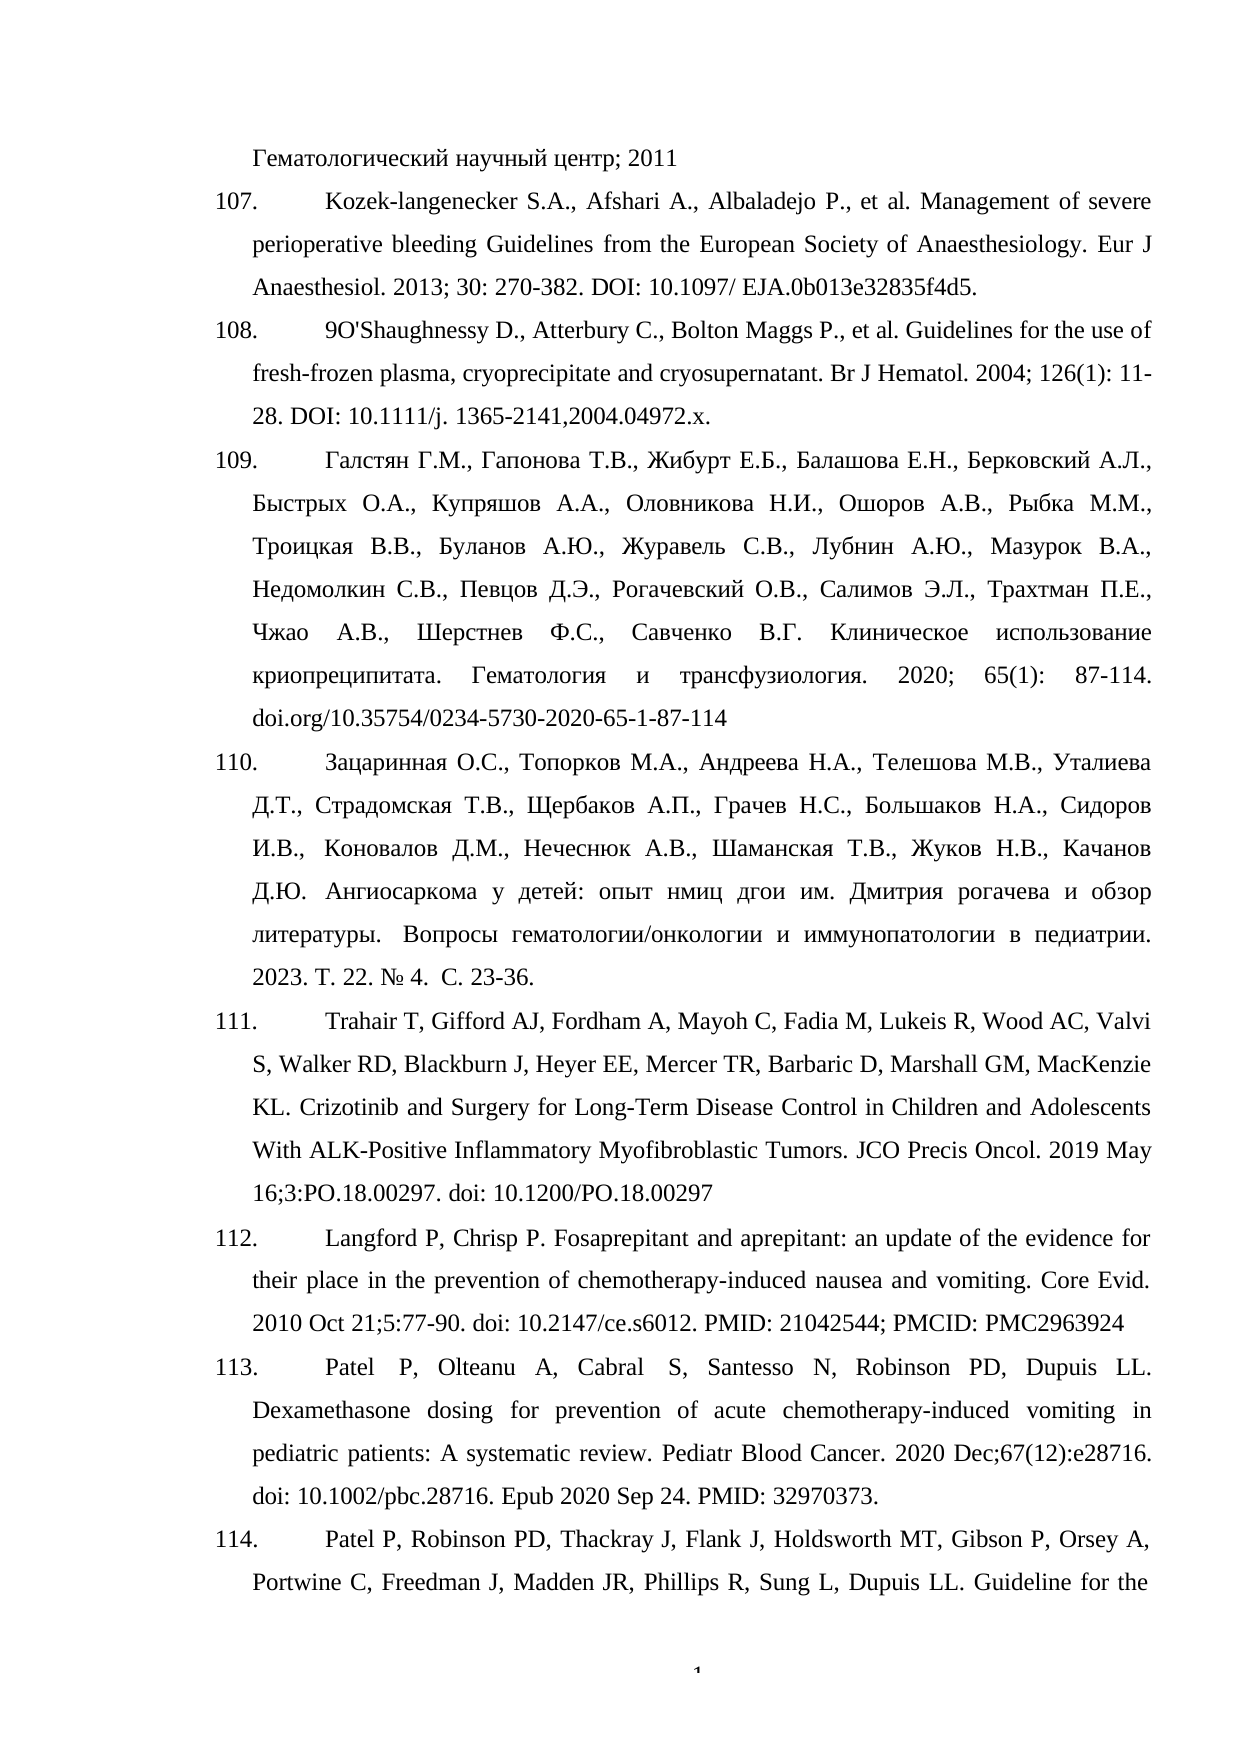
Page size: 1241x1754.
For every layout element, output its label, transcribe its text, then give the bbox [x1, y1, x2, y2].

list Langford P, Chrisp P. Fosaprepitant and aprepitant: an update of the evidence for their place in the prevention of chemotherapy-induced nausea and vomiting. Core Evid. 2010 Oct 21;5:77-90. doi: 10.2147/ce.s6012. PMID: 21042544; PMCID: PMC2963924 [214, 1223, 1151, 1337]
list Trahair T, Gifford AJ, Fordham A, Mayoh C, Fadia M, Lukeis R, Wood AC, Valvi S, Walker RD, Blackburn J, Heyer EE, Mercer TR, Barbaric D, Marshall GM, MacKenzie KL. Crizotinib and Surgery for Long-Term Disease Control in Children and Adolescents With ALK-Positive Inflammatory Myofibroblastic Tumors. JCO Precis Oncol. 2019 May 16;3:PO.18.00297. doi: 10.1200/PO.18.00297 [214, 1006, 1152, 1207]
list Зацаринная О.С., Топорков М.А., Андреева Н.А., Телешова М.В., Уталиева Д.Т., Страдомская Т.В., Щербаков А.П., Грачев Н.С., Большаков Н.А., Сидоров И.В., Коновалов Д.М., Нечеснюк А.В., Шаманская Т.В., Жуков Н.В., Качанов Д.Ю. Ангиосаркома у детей: опыт нмиц дгои им. Дмитрия рогачева и обзор литературы. Вопросы гематологии/онкологии и иммунопатологии в педиатрии. 2023. Т. 22. № 4. С. 23-36. [214, 747, 1152, 991]
list Галстян Г.М., Гапонова Т.В., Жибурт Е.Б., Балашова Е.Н., Берковский А.Л., Быстрых О.А., Купряшов А.А., Оловникова Н.И., Ошоров А.В., Рыбка М.М., Троицкая В.В., Буланов А.Ю., Журавель С.В., Лубнин А.Ю., Мазурок В.А., Недомолкин С.В., Певцов Д.Э., Рогачевский О.В., Салимов Э.Л., Трахтман П.Е., Чжао А.В., Шерстнев Ф.С., Савченко В.Г. Клиническое использование криопреципитата. Гематология и трансфузиология. 2020; 65(1): 87-114. doi.org/10.35754/0234-5730-2020-65-1-87-114 [214, 445, 1152, 732]
list Kozek-langenecker S.A., Afshari A., Albaladejo P., et al. Management of severe perioperative bleeding Guidelines from the European Society of Anaesthesiology. Eur J Anaesthesiol. 2013; 30: 270-382. DOI: 10.1097/ EJA.0b013e32835f4d5. [214, 186, 1152, 301]
list Patel P, Robinson PD, Thackray J, Flank J, Holdsworth MT, Gibson P, Orsey A, Portwine C, Freedman J, Madden JR, Phillips R, Sung L, Dupuis LL. Guideline for the [214, 1524, 1151, 1596]
list Patel P, Olteanu A, Cabral S, Santesso N, Robinson PD, Dupuis LL. Dexamethasone dosing for prevention of acute chemotherapy-induced vomiting in pediatric patients: A systematic review. Pediatr Blood Cancer. 2020 Dec;67(12):e28716. doi: 10.1002/pbc.28716. Epub 2020 Sep 24. PMID: 32970373. [214, 1352, 1152, 1510]
text Гематологический научный центр; 2011 [252, 143, 1163, 171]
list 9O'Shaughnessy D., Atterbury C., Bolton Maggs P., et al. Guidelines for the use of fresh-frozen plasma, cryoprecipitate and cryosupernatant. Br J Hematol. 2004; 126(1): 11- 28. DOI: 10.1111/j. 1365-2141,2004.04972.x. [214, 315, 1152, 430]
